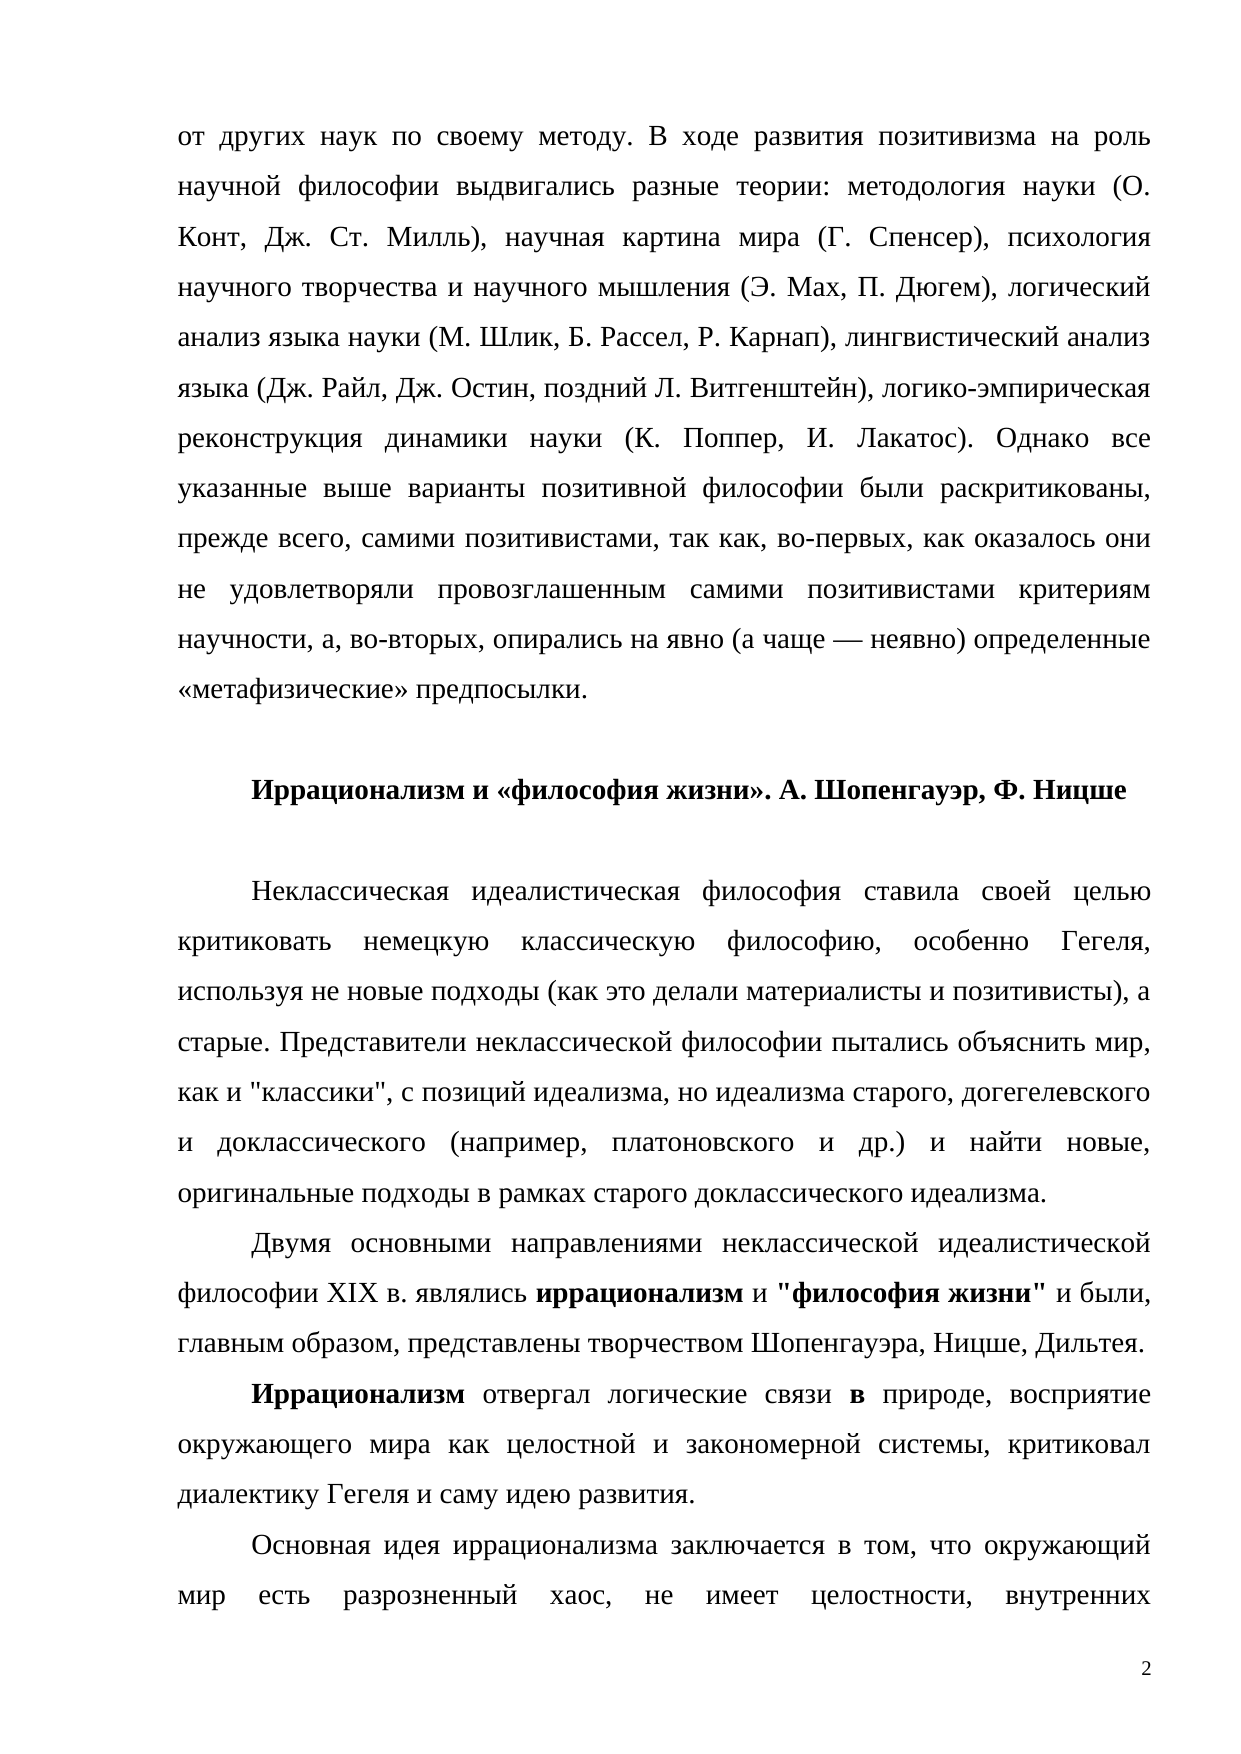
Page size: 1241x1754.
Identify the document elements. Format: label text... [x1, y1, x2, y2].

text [177, 1527, 1152, 1611]
text Иррационализм и «философия жизни». А. Шопенгауэр, Ф. Ницше [177, 772, 1152, 806]
text Двумя основными направлениями неклассической идеалистической философии XIX в. являлись иррационализм и "философия жизни" и были, главным образом, представлены творчеством Шопенгауэра, Ницше, Дильтея. [177, 1225, 1152, 1359]
text Иррационализм отвергал логические связи в природе, восприятие окружающего мира как целостной и закономерной системы, критиковал диалектику Гегеля и саму идею развития. [177, 1376, 1152, 1510]
text Неклассическая идеалистическая философия ставила своей целью критиковать немецкую классическую философию, особенно Гегеля, используя не новые подходы (как это делали материалисты и позитивисты), а старые. Представители неклассической философии пытались объяснить мир, как и "классики", с позиций идеализма, но идеализма старого, догегелевского и доклассического (например, платоновского и др.) и найти новые, оригинальные подходы в рамках старого доклассического идеализма. [177, 873, 1152, 1208]
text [177, 118, 1152, 705]
